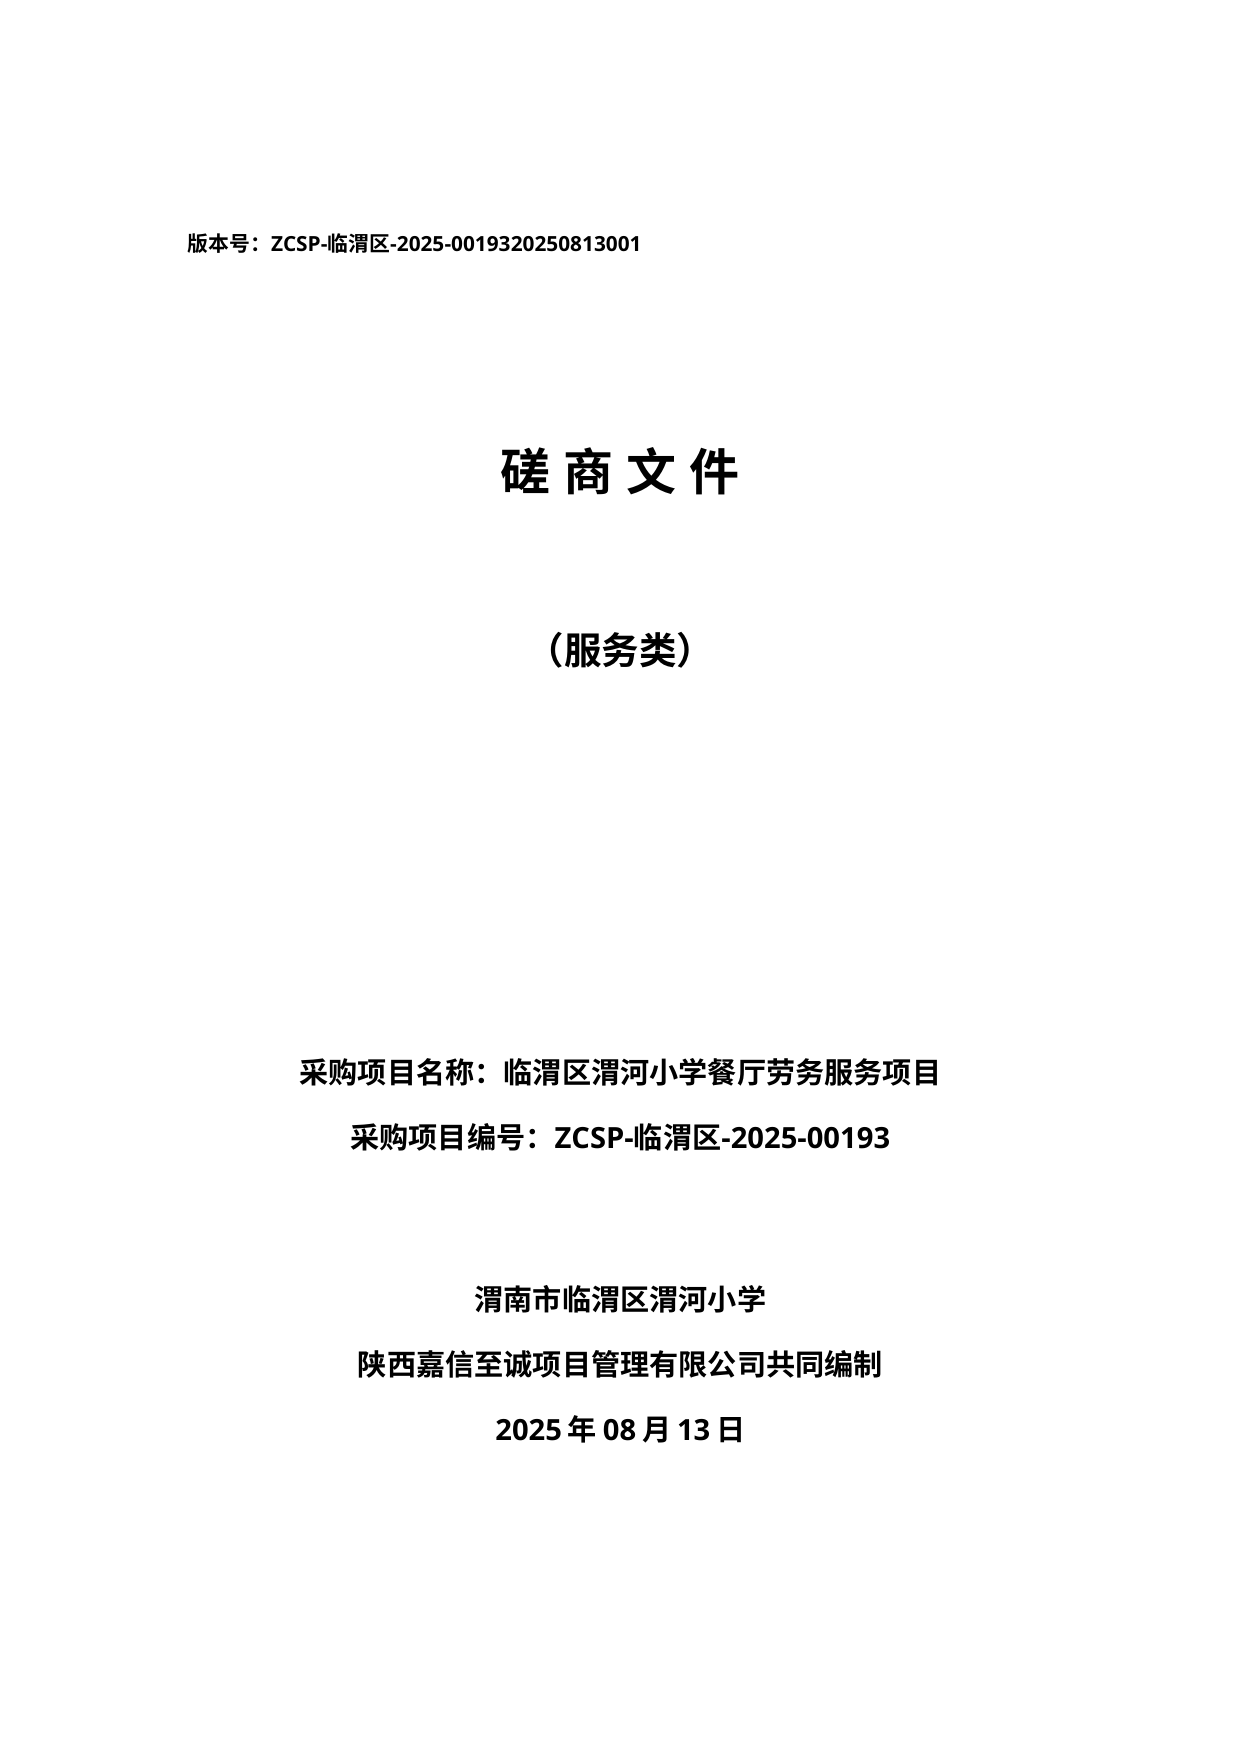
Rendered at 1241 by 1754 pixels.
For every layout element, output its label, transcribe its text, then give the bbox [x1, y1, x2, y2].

text （服务类） [187, 617, 1053, 1039]
text 磋 商 文 件 [187, 422, 1053, 617]
text 采购项目名称：临渭区渭河小学餐厅劳务服务项目 [187, 1039, 1053, 1104]
text 渭南市临渭区渭河小学 [187, 1267, 1053, 1332]
text 陕西嘉信至诚项目管理有限公司共同编制 [187, 1332, 1053, 1397]
text 采购项目编号：ZCSP-临渭区-2025-00193 [187, 1104, 1053, 1267]
text 2025年08月13日 [187, 1397, 1053, 1462]
text 版本号：ZCSP-临渭区-2025-0019320250813001 [187, 227, 1053, 422]
